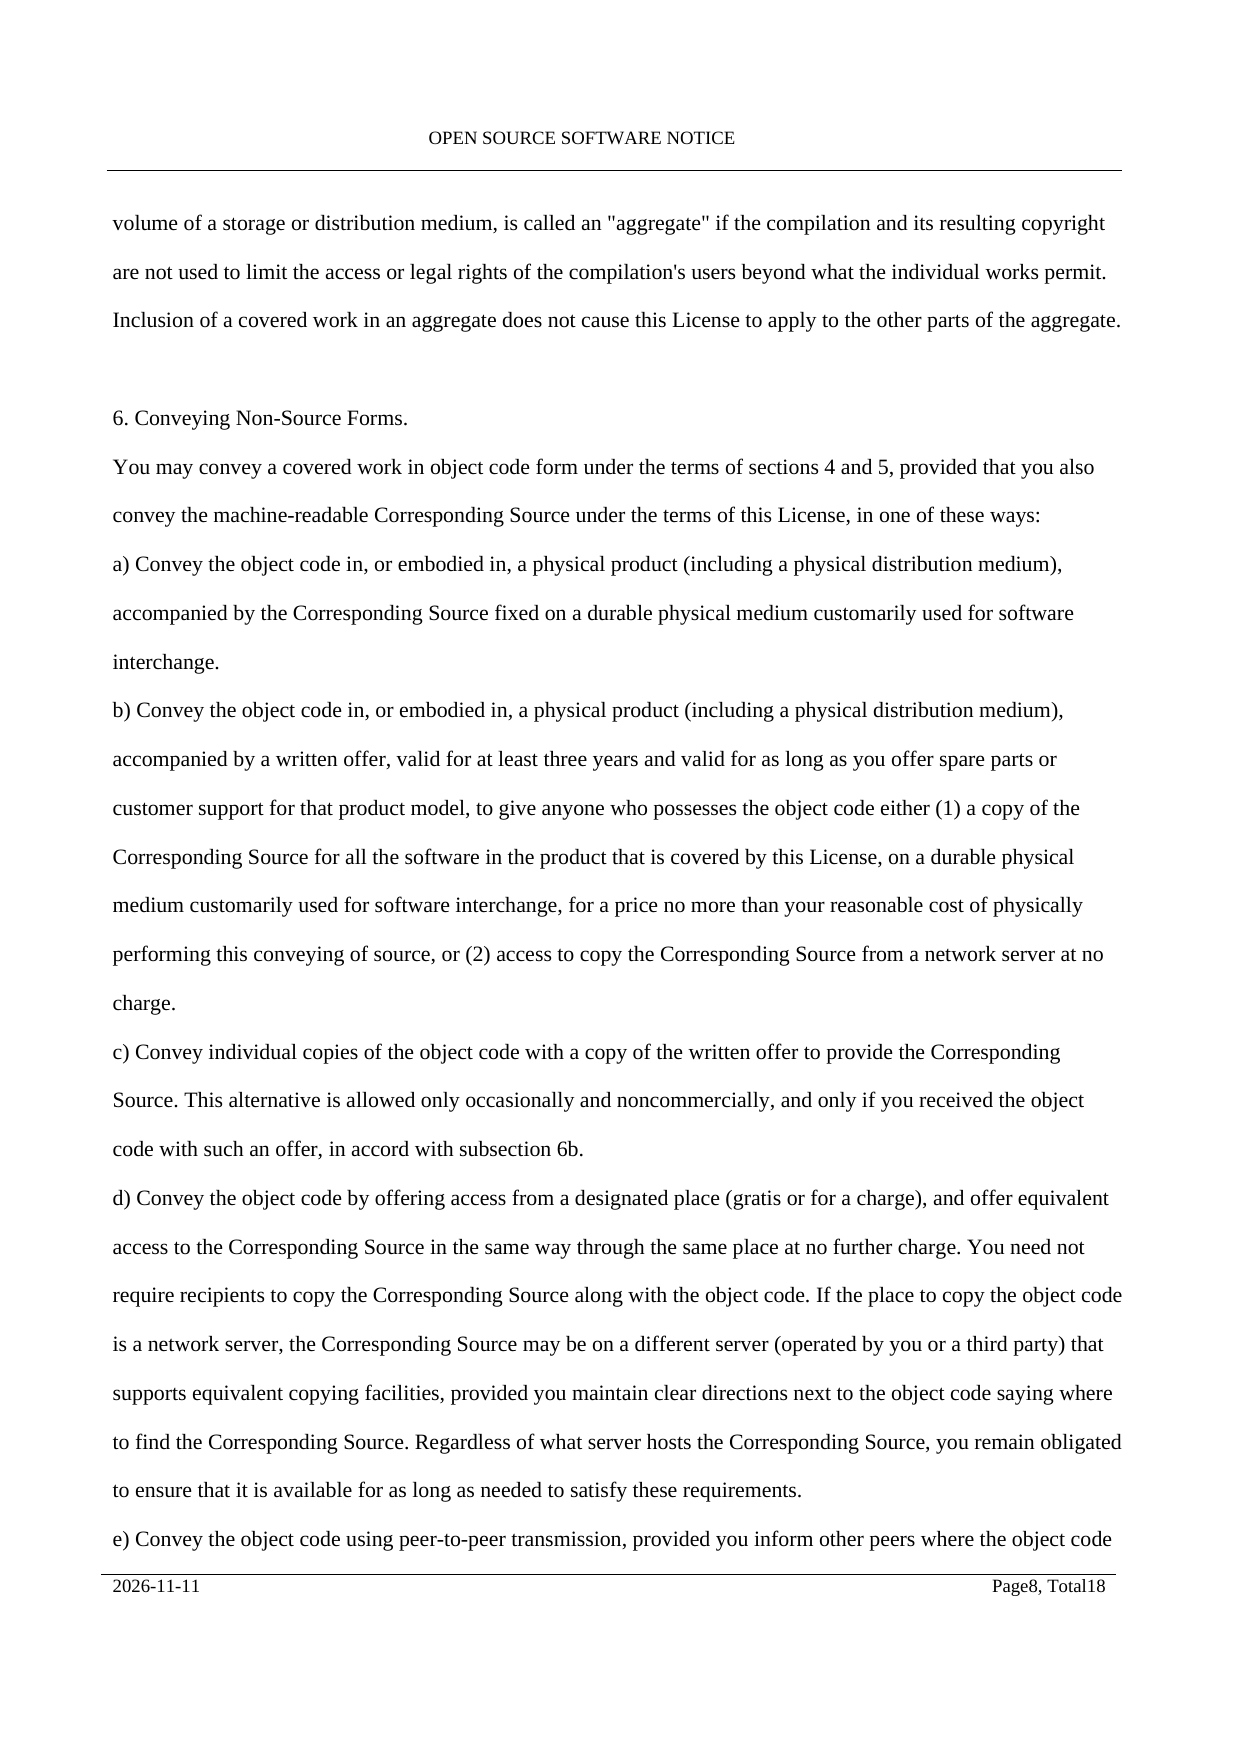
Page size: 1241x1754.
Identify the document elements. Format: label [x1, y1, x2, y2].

text [112, 206, 1128, 1555]
